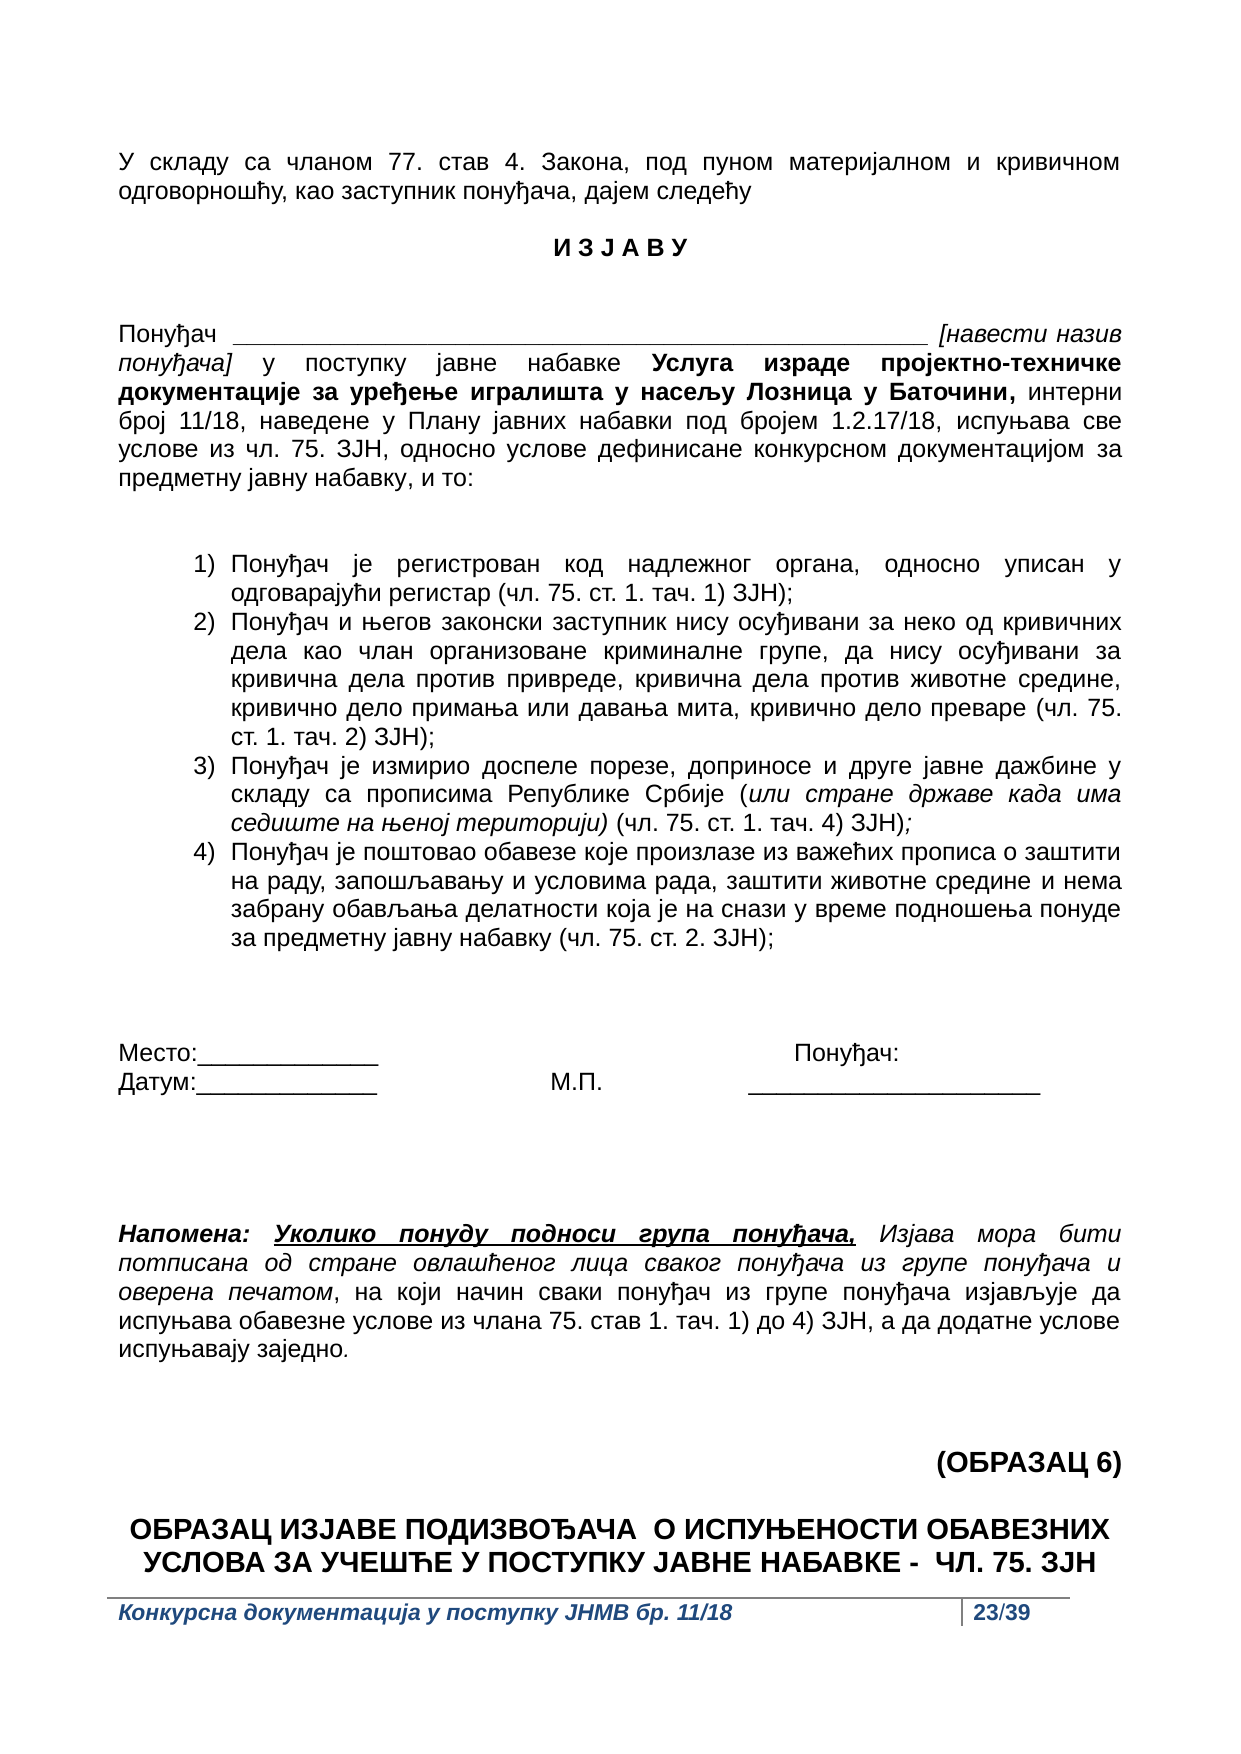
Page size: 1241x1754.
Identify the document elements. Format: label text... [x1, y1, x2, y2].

text У складу са чланом 77. став 4. Закона, под пуном материјалном и кривичном одговорношћу, као заступник понуђача, дајем следећу [118, 147, 1122, 204]
list Понуђач је поштовао обавезе које произлазе из важећих прописа о заштити на раду, запошљавању и условима рада, заштити животне средине и нема забрану обављања делатности која је на снази у време подношења понуде за предметну јавну набавку (чл. 75. ст. 2. ЗЈН); [193, 837, 1122, 952]
list Напомена: Уколико понуду подноси група понуђача, Изјава мора бити потписана од стране овлашћеног лица сваког понуђача из групе понуђача и оверена печатом, на који начин сваки понуђач из групе понуђача изјављује да испуњава обавезне услове из члана 75. став 1. тач. 1) до 4) ЗЈН, а да додатне услове испуњавају заједно. [118, 1219, 1122, 1363]
list Понуђач је регистрован код надлежног органа, односно уписан у одговарајући регистар (чл. 75. ст. 1. тач. 1) ЗЈН); [193, 549, 1122, 607]
text ОБРАЗАЦ ИЗЈАВЕ ПОДИЗВОЂАЧА О ИСПУЊЕНОСТИ ОБАВЕЗНИХ УСЛОВА ЗА УЧЕШЋЕ У ПОСТУПКУ ЈАВНЕ НАБАВКЕ - ЧЛ. 75. ЗЈН [118, 1512, 1122, 1579]
list Понуђач је измирио доспеле порезе, доприносе и друге јавне дажбине у складу са прописима Републике Србије (или стране државе када има седиште на њеној територији) (чл. 75. ст. 1. тач. 4) ЗЈН); [193, 751, 1122, 837]
text Понуђач __________________________________________________ [навести назив понуђача] у поступку јавне набавке Услуга израде пројектно-техничке документације за уређење игралишта у насељу Лозница у Баточини, интерни број 11/18, наведене у Плану јавних набавки под бројем 1.2.17/18, испуњава све услове из чл. 75. ЗЈН, односно услове дефинисане конкурсном документацијом за предметну јавну набавку, и то: [118, 319, 1122, 492]
list Понуђач и његов законски заступник нису осуђивани за неко од кривичних дела као члан организоване криминалне групе, да нису осуђивани за кривична дела против привреде, кривична дела против животне средине, кривично дело примања или давања мита, кривично дело преваре (чл. 75. ст. 1. тач. 2) ЗЈН); [193, 607, 1122, 751]
text (ОБРАЗАЦ 6) [118, 1444, 1122, 1478]
text Место:_____________ Понуђач: [118, 1038, 1122, 1067]
text Датум:_____________ М.П. _____________________ [118, 1067, 1122, 1096]
text И З Ј А В У [118, 233, 1122, 262]
